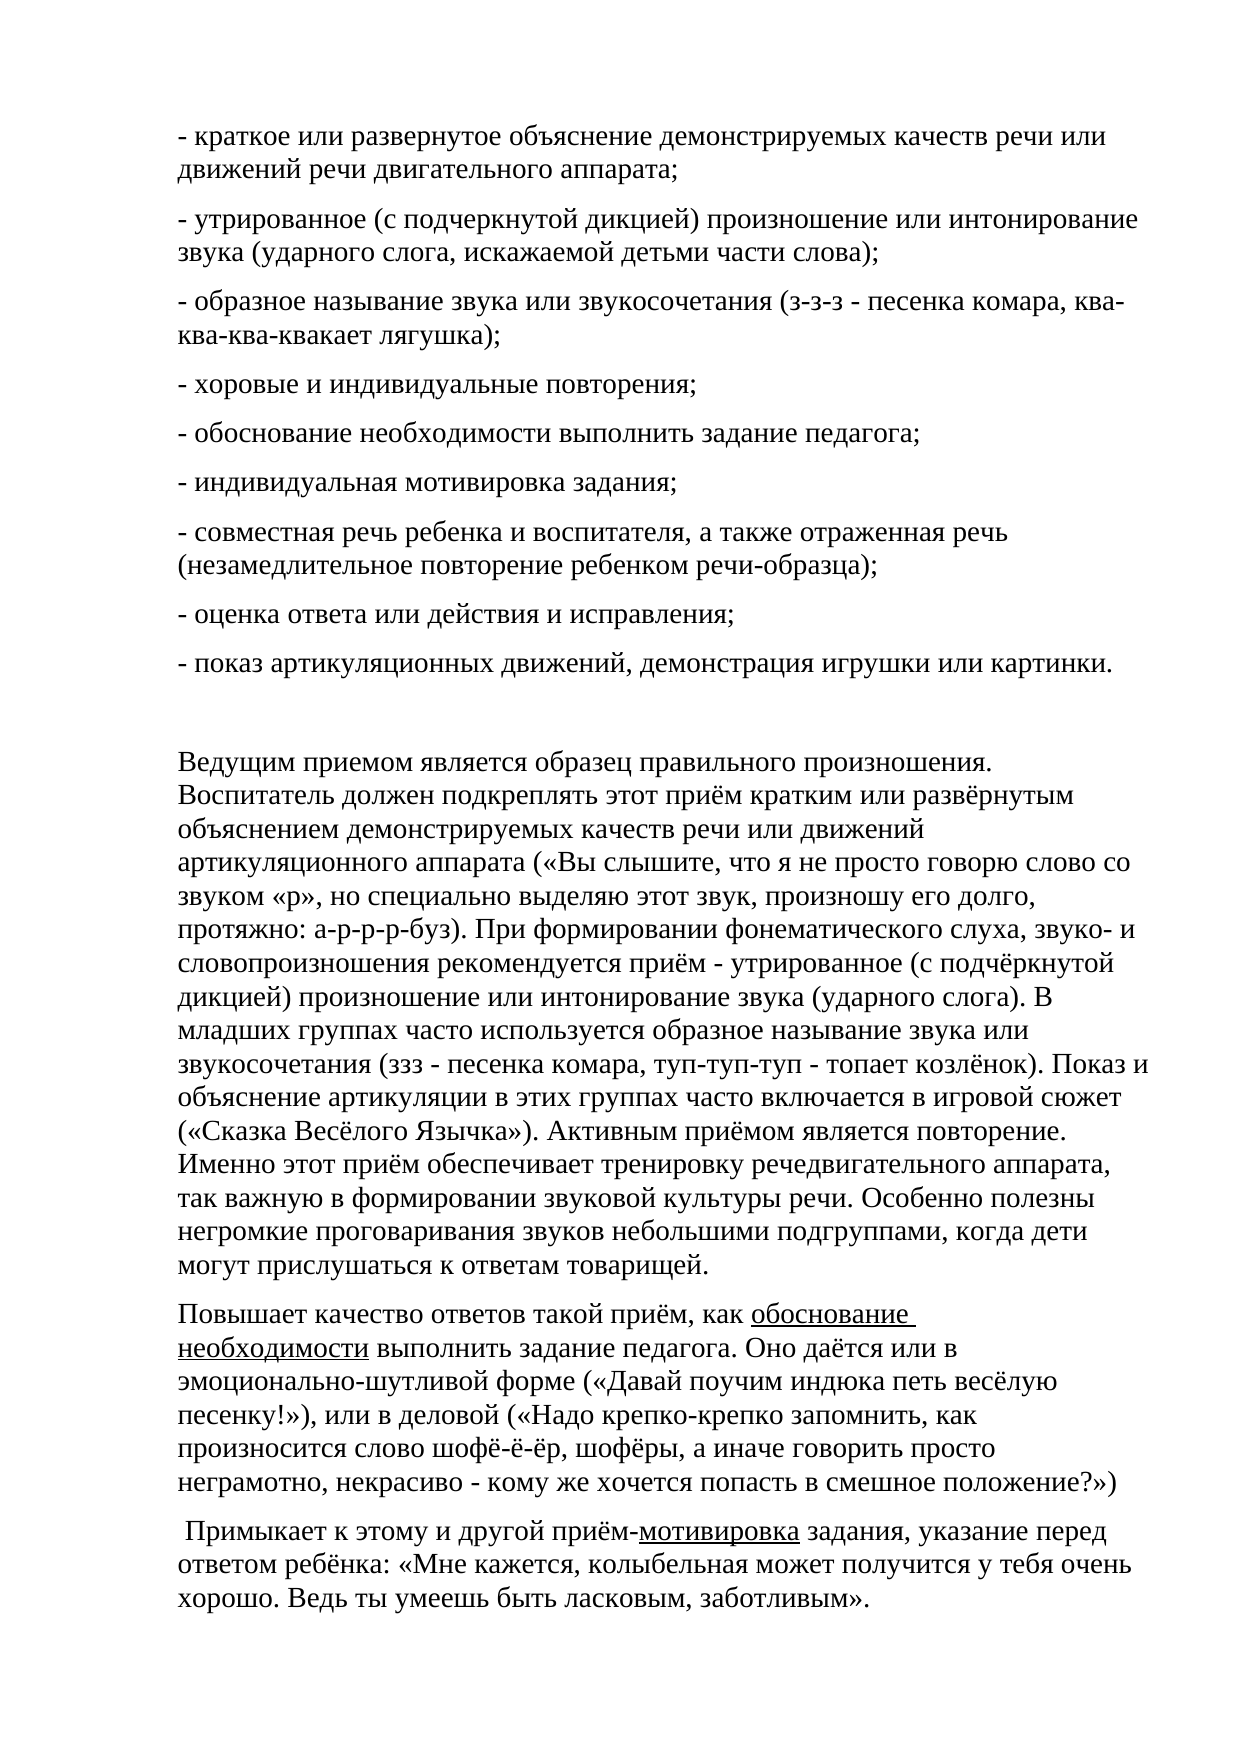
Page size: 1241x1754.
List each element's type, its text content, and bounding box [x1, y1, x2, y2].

text - совместная речь ребенка и воспитателя, а также отраженная речь (незамедлительное повторение ребенком речи-образца); [177, 514, 1152, 581]
text - утрированное (с подчеркнутой дикцией) произношение или интонирование звука (ударного слога, искажаемой детьми части слова); [177, 201, 1152, 268]
text - индивидуальная мотивировка задания; [177, 464, 1152, 498]
text - образное называние звука или звукосочетания (з-з-з - песенка комара, ква-ква-ква-квакает лягушка); [177, 283, 1152, 351]
text - оценка ответа или действия и исправления; [177, 596, 1152, 630]
text - обоснование необходимости выполнить задание педагога; [177, 415, 1152, 449]
text Повышает качество ответов такой приём, как обоснование необходимости выполнить задание педагога. Оно даётся или в эмоционально-шутливой форме («Давай поучим индюка петь весёлую песенку!»), или в деловой («Надо крепко-крепко запомнить, как произносится слово шофё-ё-ёр, шофёры, а иначе говорить просто неграмотно, некрасиво - кому же хочется попасть в смешное положение?») [177, 1296, 1152, 1497]
text Примыкает к этому и другой приём-мотивировка задания, указание перед ответом ребёнка: «Мне кажется, колыбельная может получится у тебя очень хорошо. Ведь ты умеешь быть ласковым, заботливым». [177, 1513, 1152, 1614]
text - показ артикуляционных движений, демонстрация игрушки или картинки. [177, 646, 1152, 679]
text Ведущим приемом является образец правильного произношения. Воспитатель должен подкреплять этот приём кратким или развёрнутым объяснением демонстрируемых качеств речи или движений артикуляционного аппарата («Вы слышите, что я не просто говорю слово со звуком «р», но специально выделяю этот звук, произношу его долго, протяжно: а-р-р-р-буз). При формировании фонематического слуха, звуко- и словопроизношения рекомендуется приём - утрированное (с подчёркнутой дикцией) произношение или интонирование звука (ударного слога). В младших группах часто используется образное называние звука или звукосочетания (ззз - песенка комара, туп-туп-туп - топает козлёнок). Показ и объяснение артикуляции в этих группах часто включается в игровой сюжет («Сказка Весёлого Язычка»). Активным приёмом является повторение. Именно этот приём обеспечивает тренировку речедвигательного аппарата, так важную в формировании звуковой культуры речи. Особенно полезны негромкие проговаривания звуков небольшими подгруппами, когда дети могут прислушаться к ответам товарищей. [177, 744, 1152, 1281]
text - краткое или развернутое объяснение демонстрируемых качеств речи или движений речи двигательного аппарата; [177, 118, 1152, 185]
text - хоровые и индивидуальные повторения; [177, 366, 1152, 400]
